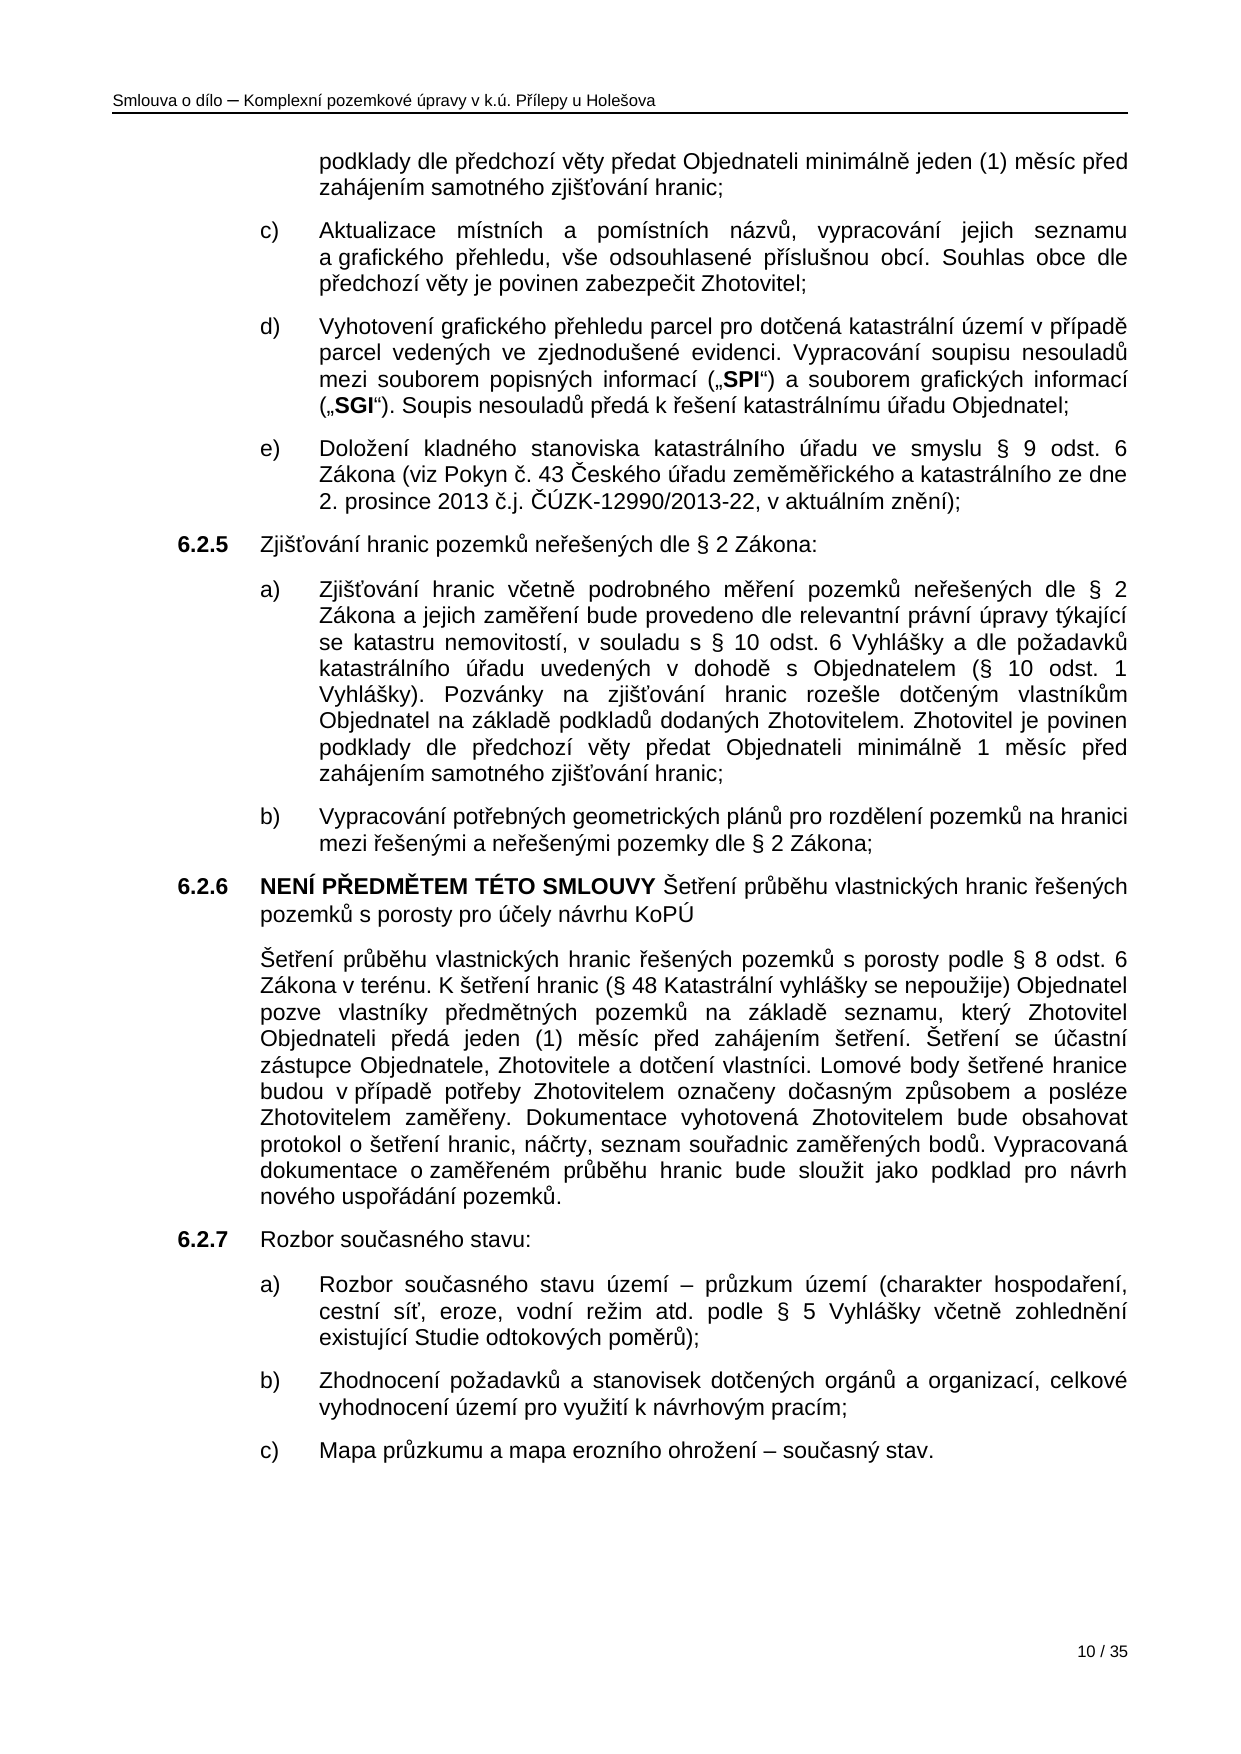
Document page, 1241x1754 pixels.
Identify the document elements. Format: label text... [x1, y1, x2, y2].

list Šetření průběhu vlastnických hranic řešených pozemků s porosty podle § 8 odst. 6 Zákona v terénu. K šetření hranic (§ 48 Katastrální vyhlášky se nepoužije) Objednatel pozve vlastníky předmětných pozemků na základě seznamu, který Zhotovitel Objednateli předá jeden (1) měsíc před zahájením šetření. Šetření se účastní zástupce Objednatele, Zhotovitele a dotčení vlastníci. Lomové body šetřené hranice budou v případě potřeby Zhotovitelem označeny dočasným způsobem a posléze Zhotovitelem zaměřeny. Dokumentace vyhotovená Zhotovitelem bude obsahovat protokol o šetření hranic, náčrty, seznam souřadnic zaměřených bodů. Vypracovaná dokumentace o zaměřeném průběhu hranic bude sloužit jako podklad pro návrh nového uspořádání pozemků. [260, 946, 1128, 1210]
list Vypracování potřebných geometrických plánů pro rozdělení pozemků na hranici mezi řešenými a neřešenými pozemky dle § 2 Zákona; [260, 803, 1128, 856]
text Zjišťování hranic pozemků neřešených dle § 2 Zákona: [177, 531, 1128, 557]
list Zjišťování hranic včetně podrobného měření pozemků neřešených dle § 2 Zákona a jejich zaměření bude provedeno dle relevantní právní úpravy týkající se katastru nemovitostí, v souladu s § 10 odst. 6 Vyhlášky a dle požadavků katastrálního úřadu uvedených v dohodě s Objednatelem (§ 10 odst. 1 Vyhlášky). Pozvánky na zjišťování hranic rozešle dotčeným vlastníkům Objednatel na základě podkladů dodaných Zhotovitelem. Zhotovitel je povinen podklady dle předchozí věty předat Objednateli minimálně 1 měsíc před zahájením samotného zjišťování hranic; [260, 576, 1128, 787]
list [260, 148, 1128, 200]
list Rozbor současného stavu území – průzkum území (charakter hospodaření, cestní síť, eroze, vodní režim atd. podle § 5 Vyhlášky včetně zohlednění existující Studie odtokových poměrů); [260, 1271, 1128, 1351]
list Aktualizace místních a pomístních názvů, vypracování jejich seznamu a grafického přehledu, vše odsouhlasené příslušnou obcí. Souhlas obce dle předchozí věty je povinen zabezpečit Zhotovitel; [260, 217, 1128, 296]
list Vyhotovení grafického přehledu parcel pro dotčená katastrální území v případě parcel vedených ve zjednodušené evidenci. Vypracování soupisu nesouladů mezi souborem popisných informací („SPI“) a souborem grafických informací („SGI“). Soupis nesouladů předá k řešení katastrálnímu úřadu Objednatel; [260, 313, 1128, 418]
text NENÍ PŘEDMĚTEM TÉTO SMLOUVY Šetření průběhu vlastnických hranic řešených pozemků s porosty pro účely návrhu KoPÚ [177, 873, 1128, 927]
list Mapa průzkumu a mapa erozního ohrožení – současný stav. [260, 1437, 1128, 1463]
list Zhodnocení požadavků a stanovisek dotčených orgánů a organizací, celkové vyhodnocení území pro využití k návrhovým pracím; [260, 1367, 1128, 1420]
text Rozbor současného stavu: [177, 1226, 1128, 1253]
list Doložení kladného stanoviska katastrálního úřadu ve smyslu § 9 odst. 6 Zákona (viz Pokyn č. 43 Českého úřadu zeměměřického a katastrálního ze dne 2. prosince 2013 č.j. ČÚZK-12990/2013-22, v aktuálním znění); [260, 435, 1128, 514]
